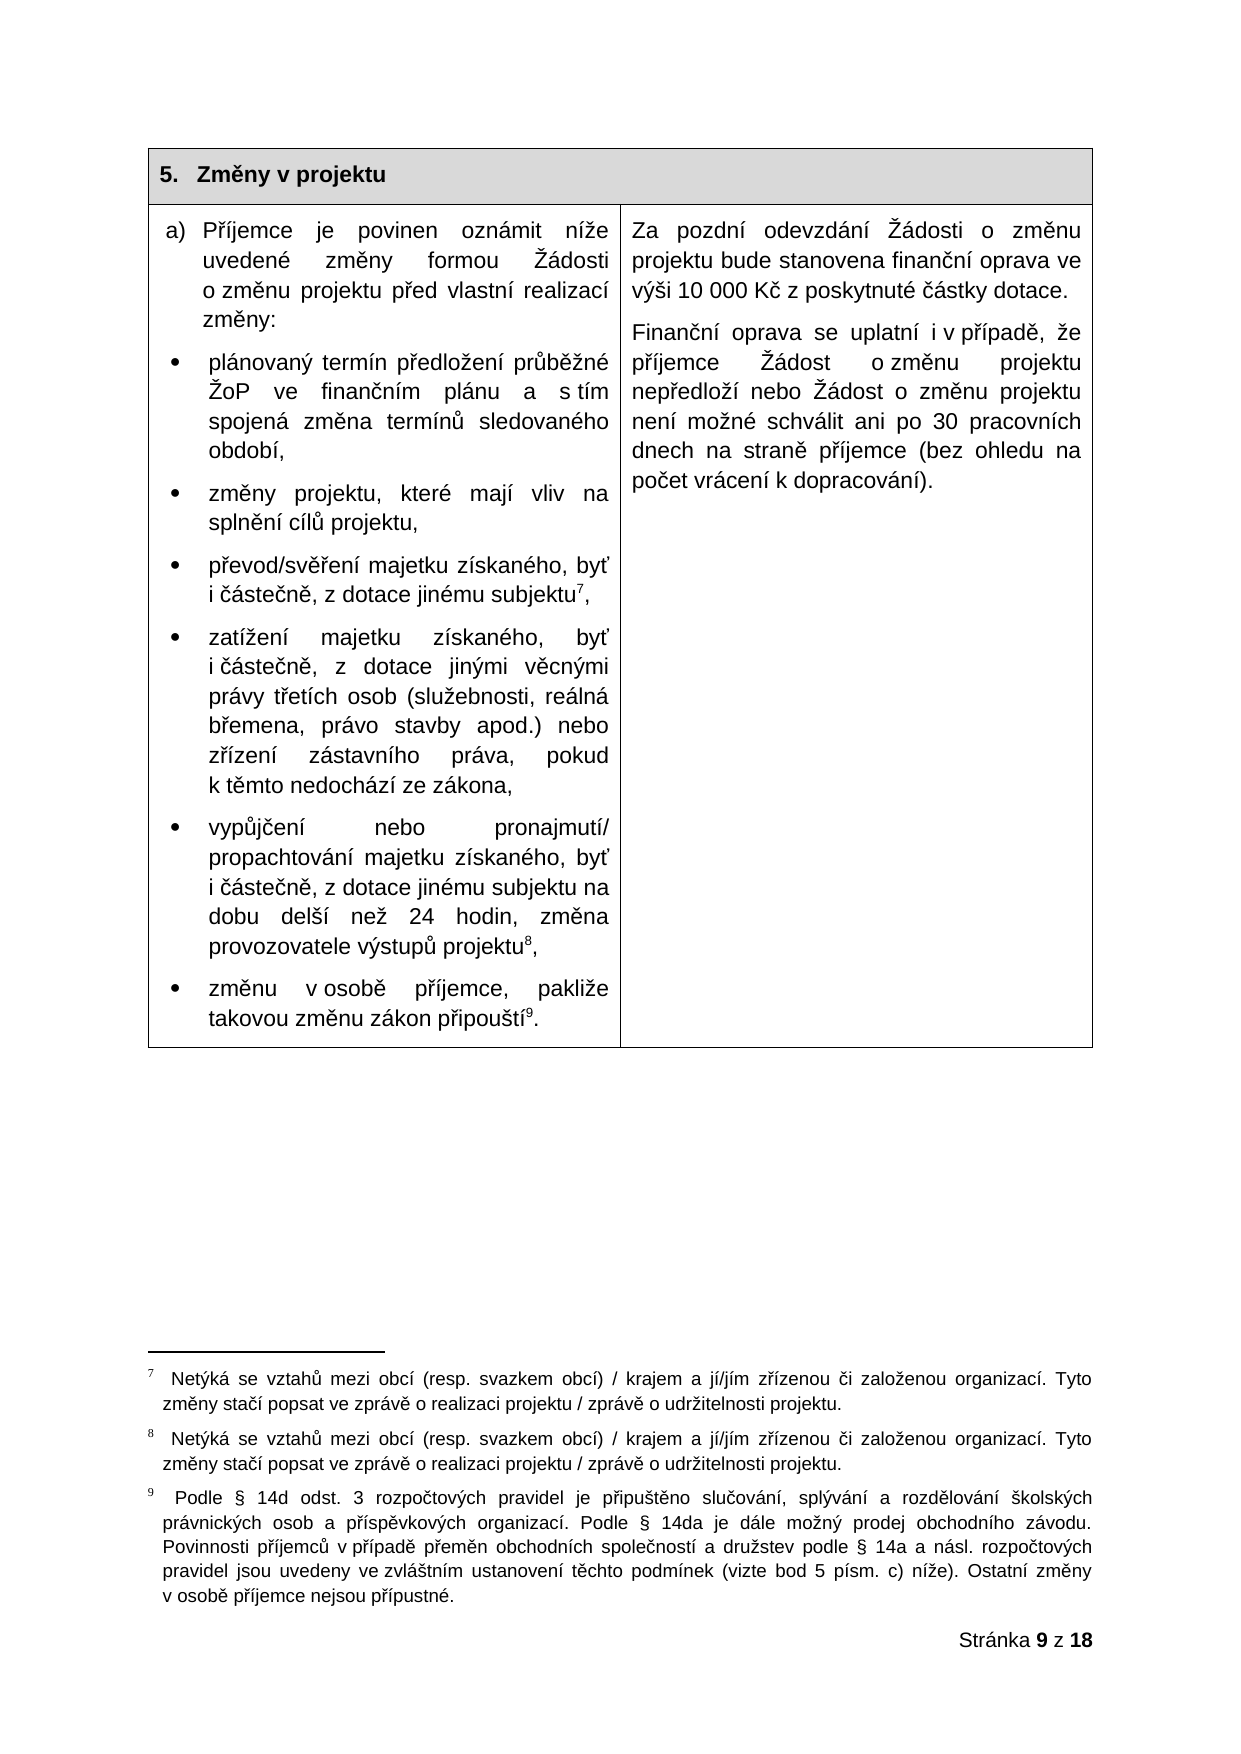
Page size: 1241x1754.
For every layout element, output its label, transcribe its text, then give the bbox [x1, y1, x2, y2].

table_cell Za pozdní odevzdání Žádosti o změnu projektu bude stanovena finanční oprava ve výši 10 000 Kč z poskytnuté částky dotace. Finanční oprava se uplatní i v případě, že příjemce Žádost o změnu projektu nepředloží nebo Žádost o změnu projektu není možné schválit ani po 30 pracovních dnech na straně příjemce (bez ohledu na počet vrácení k dopracování). [621, 205, 1092, 1047]
table_cell Příjemce je povinen oznámit níže uvedené změny formou Žádosti o změnu projektu před vlastní realizací změny: plánovaný termín předložení průběžné ŽoP ve finančním plánu a s tím spojená změna termínů sledovaného období, změny projektu, které mají vliv na splnění cílů projektu, převod/svěření majetku získaného, byť i částečně, z dotace jinému subjektu, zatížení majetku získaného, byť i částečně, z dotace jinými věcnými právy třetích osob (služebnosti, reálná břemena, právo stavby apod.) nebo zřízení zástavního práva, pokud k těmto nedochází ze zákona, vypůjčení nebo pronajmutí/ propachtování majetku získaného, byť i částečně, z dotace jinému subjektu na dobu delší než 24 hodin, změna provozovatele výstupů projektu, změnu v osobě příjemce, pakliže takovou změnu zákon připouští. [149, 205, 620, 1047]
table_cell Změny v projektu [149, 149, 1092, 204]
